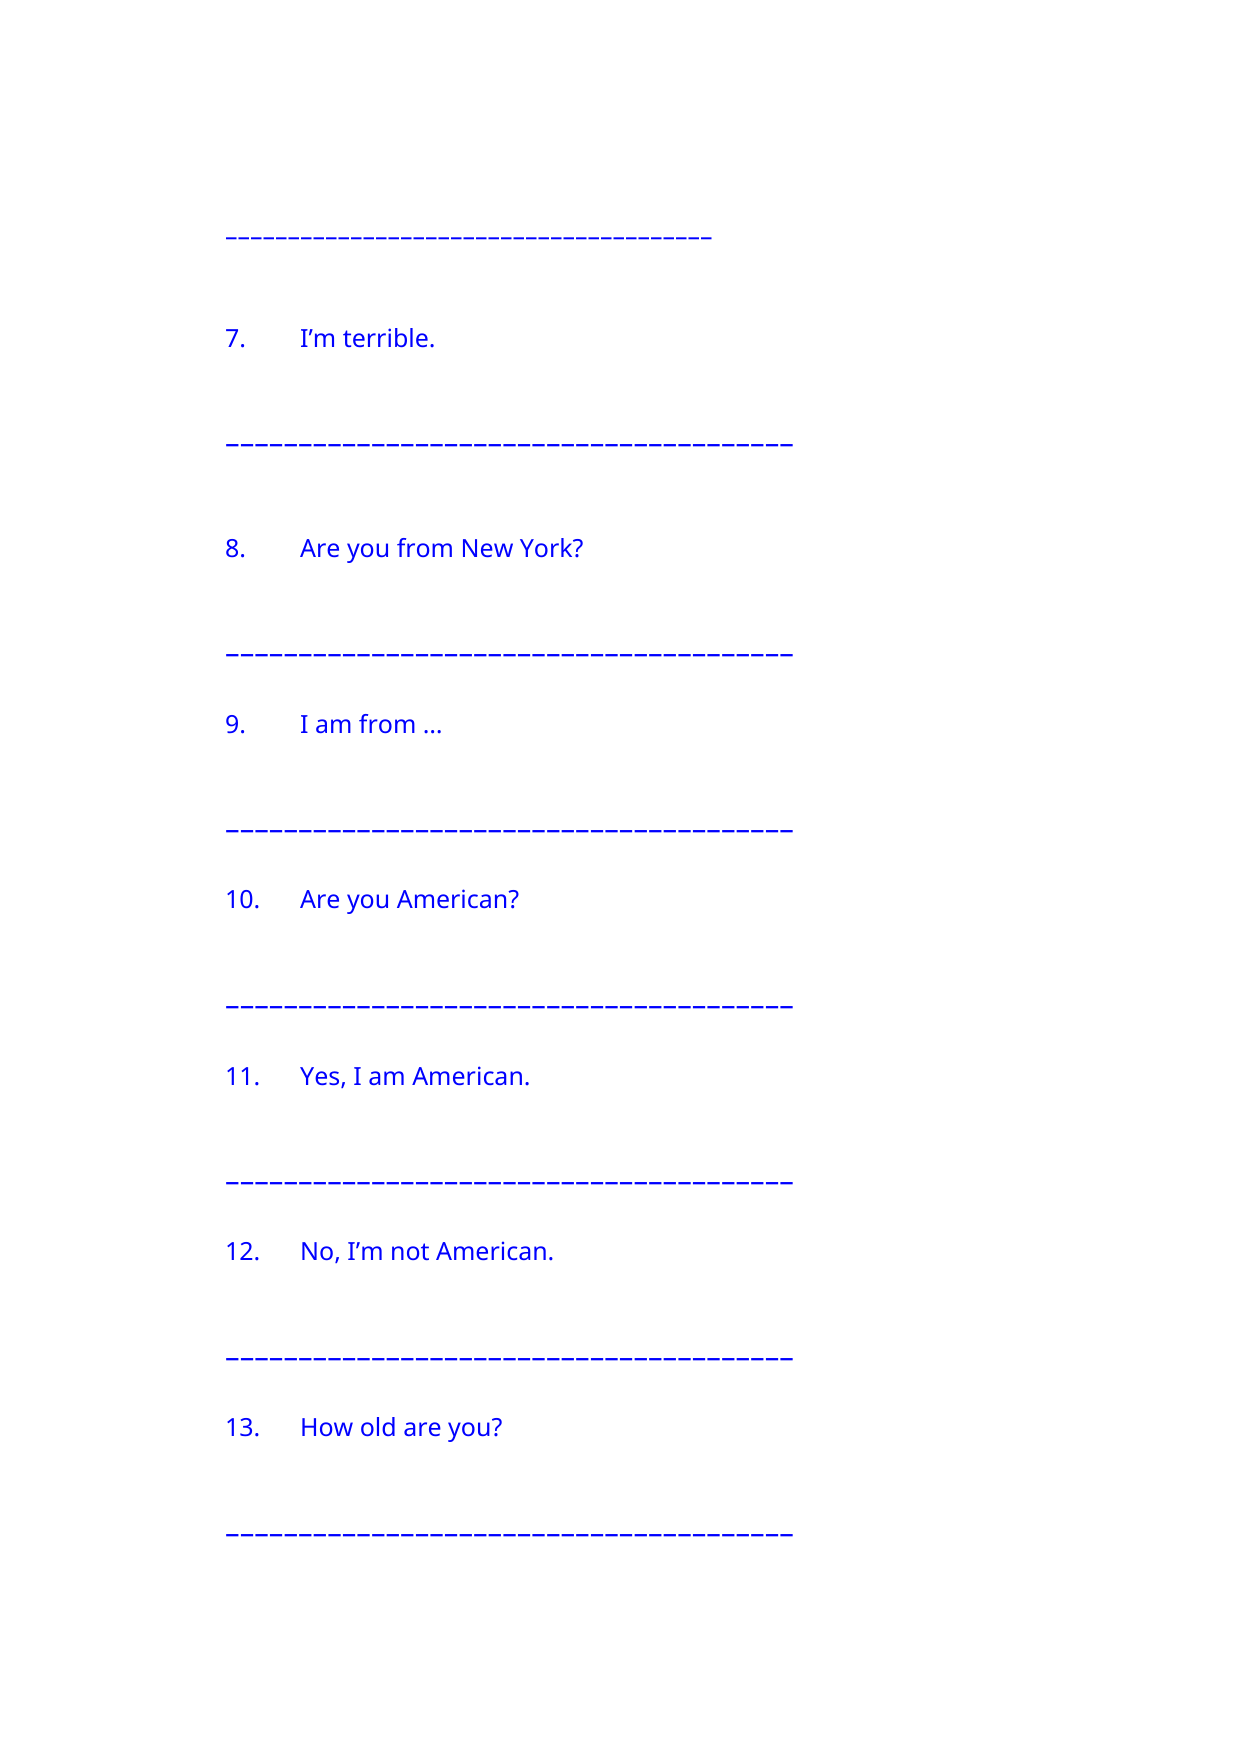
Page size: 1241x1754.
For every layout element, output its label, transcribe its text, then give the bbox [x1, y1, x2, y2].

text ––––––––––––––––––––––––––––––––––––––– [225, 1336, 1053, 1376]
list I am from … [225, 706, 1053, 740]
list No, I’m not American. [225, 1234, 1053, 1268]
text ––––––––––––––––––––––––––––––––––––––– [225, 422, 1053, 462]
list How old are you? [225, 1410, 1053, 1444]
list I’m terrible. [225, 320, 1053, 354]
list Are you from New York? [225, 530, 1053, 564]
list Are you American? [225, 882, 1053, 916]
text ––––––––––––––––––––––––––––––––––––––– [225, 808, 1053, 848]
text ––––––––––––––––––––––––––––––––––––––– [225, 1160, 1053, 1200]
text ––––––––––––––––––––––––––––––––––––––– [225, 218, 1053, 252]
text ––––––––––––––––––––––––––––––––––––––– [225, 984, 1053, 1024]
text ––––––––––––––––––––––––––––––––––––––– [225, 1512, 1053, 1552]
list Yes, I am American. [225, 1058, 1053, 1092]
text ––––––––––––––––––––––––––––––––––––––– [225, 632, 1053, 672]
